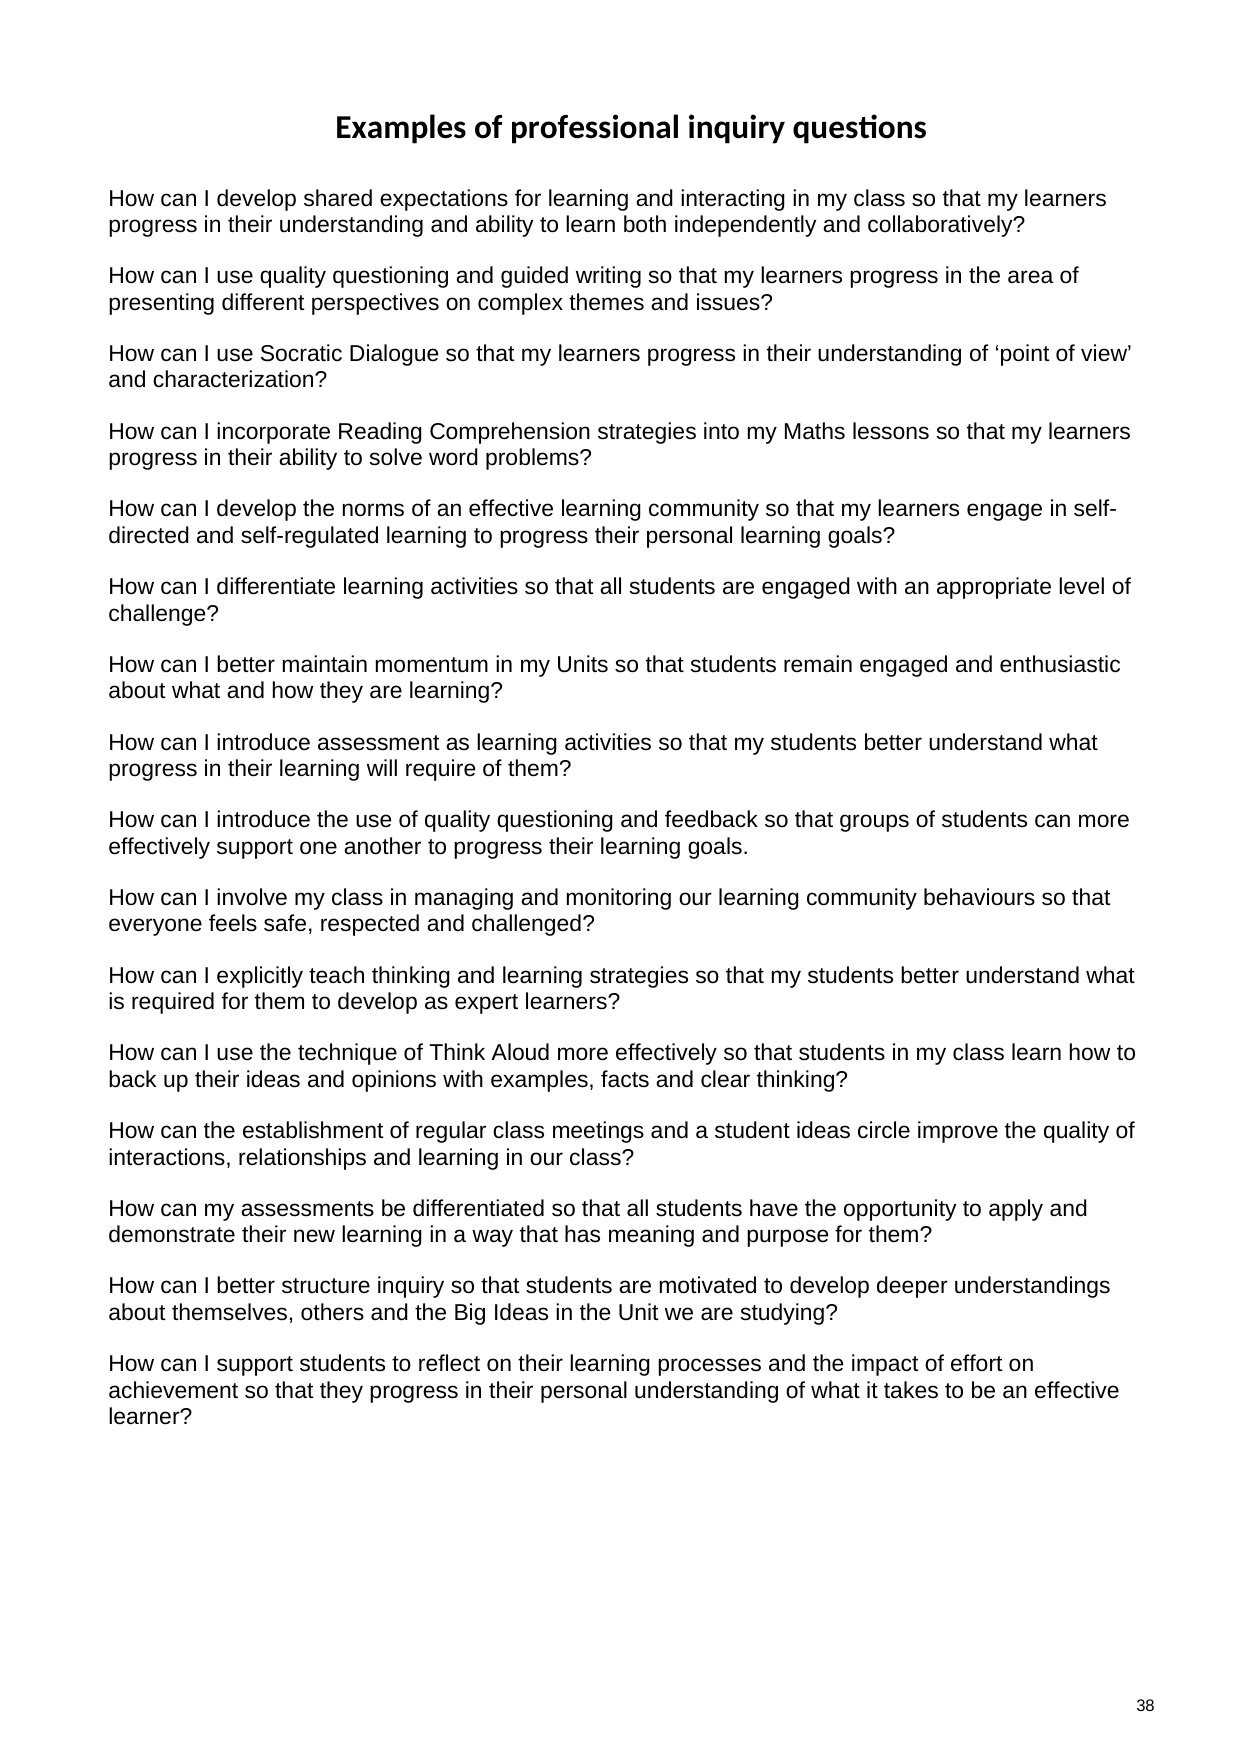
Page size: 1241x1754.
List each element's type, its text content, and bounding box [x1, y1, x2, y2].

text How can I use quality questioning and guided writing so that my learners progress in the area of presenting different perspectives on complex themes and issues? [108, 262, 1154, 315]
text How can my assessments be differentiated so that all students have the opportunity to apply and demonstrate their new learning in a way that has meaning and purpose for them? [108, 1195, 1154, 1247]
text How can the establishment of regular class meetings and a student ideas circle improve the quality of interactions, relationships and learning in our class? [108, 1117, 1154, 1170]
text How can I differentiate learning activities so that all students are engaged with an appropriate level of challenge? [108, 573, 1154, 626]
text How can I better structure inquiry so that students are motivated to develop deeper understandings about themselves, others and the Big Ideas in the Unit we are studying? [108, 1272, 1154, 1325]
text How can I use Socratic Dialogue so that my learners progress in their understanding of ‘point of view’ and characterization? [108, 340, 1154, 393]
text How can I develop the norms of an effective learning community so that my learners engage in self-directed and self-regulated learning to progress their personal learning goals? [108, 495, 1154, 548]
text How can I develop shared expectations for learning and interacting in my class so that my learners progress in their understanding and ability to learn both independently and collaboratively? [108, 184, 1154, 237]
text How can I introduce the use of quality questioning and feedback so that groups of students can more effectively support one another to progress their learning goals. [108, 806, 1154, 859]
text How can I use the technique of Think Aloud more effectively so that students in my class learn how to back up their ideas and opinions with examples, facts and clear thinking? [108, 1039, 1154, 1092]
text How can I involve my class in managing and monitoring our learning community behaviours so that everyone feels safe, respected and challenged? [108, 884, 1154, 937]
text How can I introduce assessment as learning activities so that my students better understand what progress in their learning will require of them? [108, 728, 1154, 781]
subtitle Examples of professional inquiry questions [108, 106, 1154, 147]
text How can I explicitly teach thinking and learning strategies so that my students better understand what is required for them to develop as expert learners? [108, 962, 1154, 1014]
text How can I support students to reflect on their learning processes and the impact of effort on achievement so that they progress in their personal understanding of what it takes to be an effective learner? [108, 1350, 1154, 1429]
text How can I incorporate Reading Comprehension strategies into my Maths lessons so that my learners progress in their ability to solve word problems? [108, 418, 1154, 470]
text How can I better maintain momentum in my Units so that students remain engaged and enthusiastic about what and how they are learning? [108, 651, 1154, 703]
